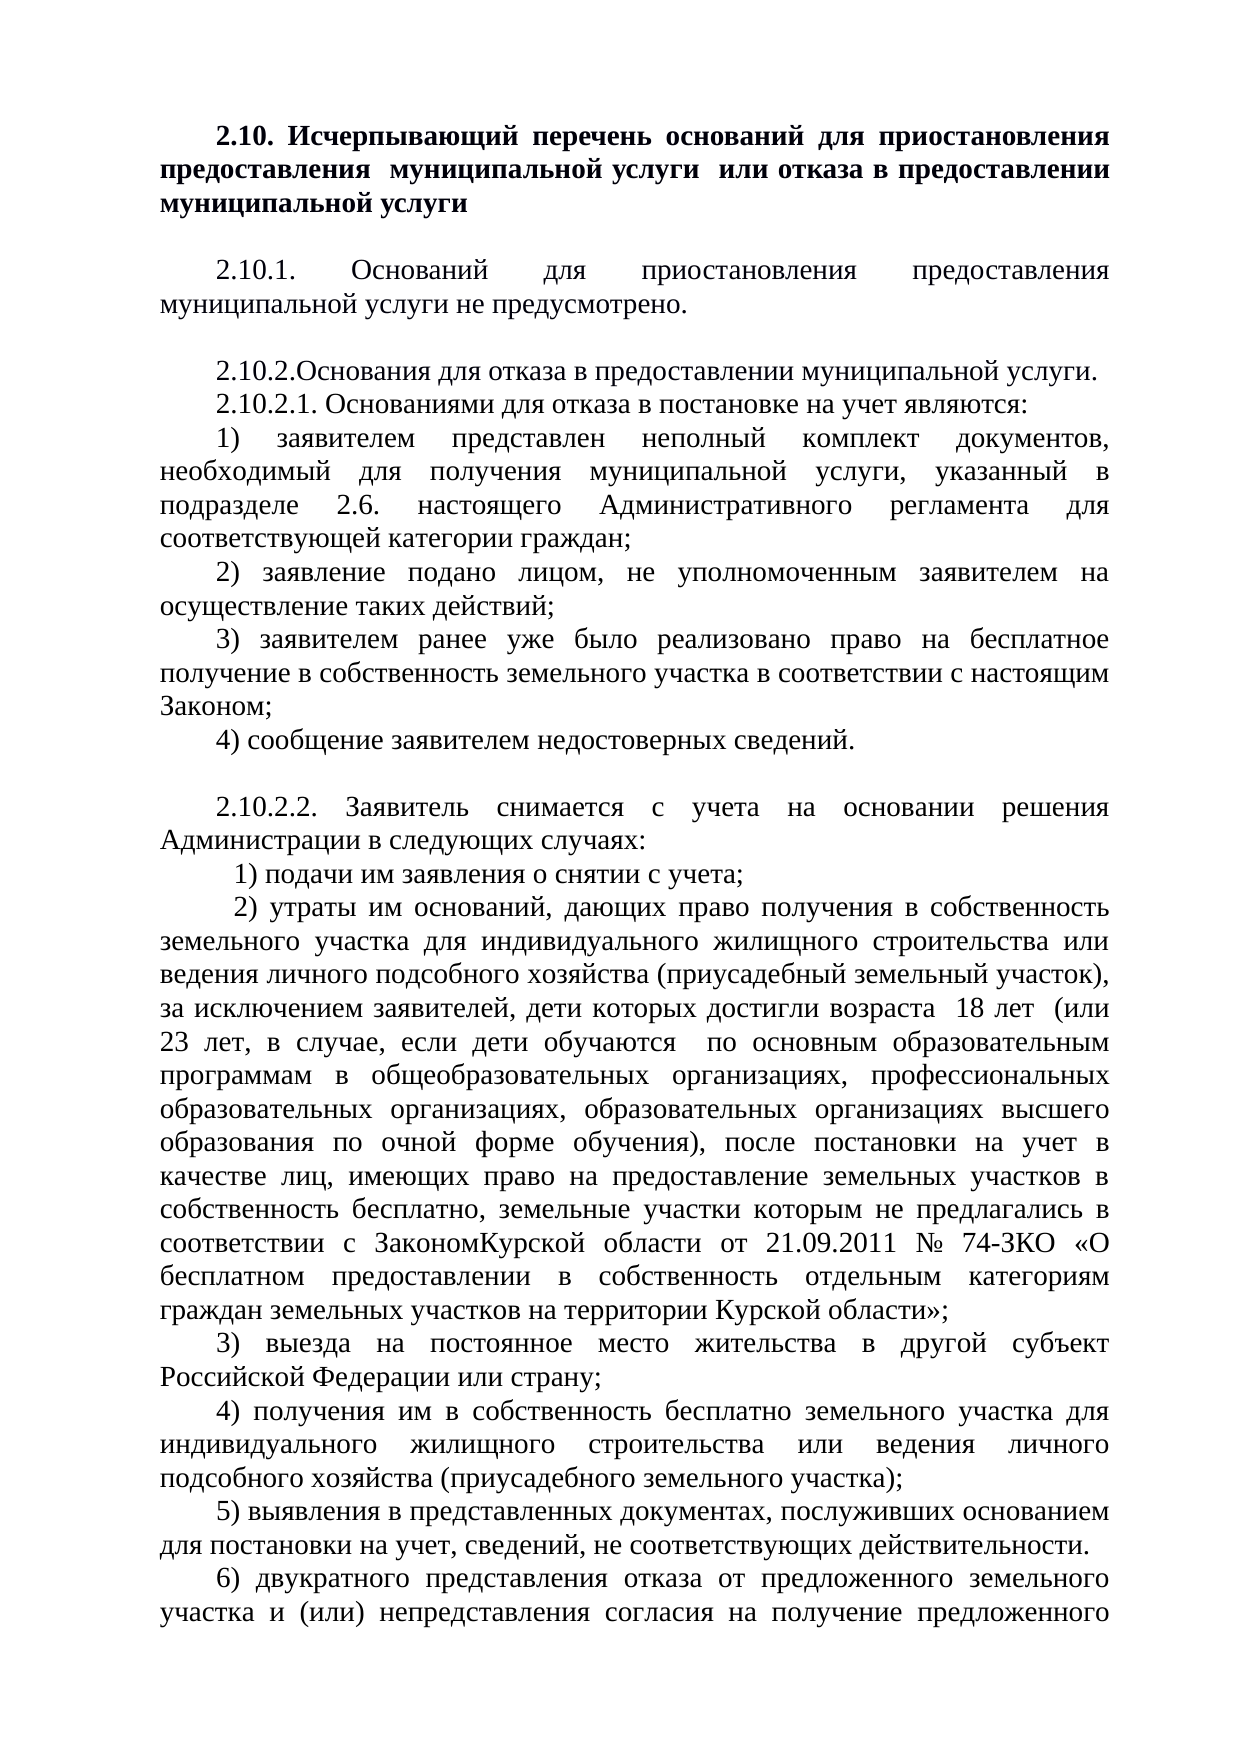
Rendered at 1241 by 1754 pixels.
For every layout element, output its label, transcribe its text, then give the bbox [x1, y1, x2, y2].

text 3) заявителем ранее уже было реализовано право на бесплатное получение в собственность земельного участка в соответствии с настоящим Законом; [159, 621, 1110, 722]
text 2) заявление подано лицом, не уполномоченным заявителем на осуществление таких действий; [159, 554, 1110, 621]
text 2.10.2.1. Основаниями для отказа в постановке на учет являются: [159, 386, 1110, 420]
text 4) получения им в собственность бесплатно земельного участка для индивидуального жилищного строительства или ведения личного подсобного хозяйства (приусадебного земельного участка); [159, 1393, 1110, 1493]
text 2.10.1. Оснований для приостановления предоставления муниципальной услуги не предусмотрено. [159, 252, 1110, 319]
text 1) заявителем представлен неполный комплект документов, необходимый для получения муниципальной услуги, указанный в подразделе 2.6. настоящего Административного регламента для соответствующей категории граждан; [159, 420, 1110, 554]
text 2) утраты им оснований, дающих право получения в собственность земельного участка для индивидуального жилищного строительства или ведения личного подсобного хозяйства (приусадебный земельный участок), за исключением заявителей, дети которых достигли возраста 18 лет (или 23 лет, в случае, если дети обучаются по основным образовательным программам в общеобразовательных организациях, профессиональных образовательных организациях, образовательных организациях высшего образования по очной форме обучения), после постановки на учет в качестве лиц, имеющих право на предоставление земельных участков в собственность бесплатно, земельные участки которым не предлагались в соответствии с ЗакономКурской области от 21.09.2011 № 74-ЗКО «О бесплатном предоставлении в собственность отдельным категориям граждан земельных участков на территории Курской области»; [159, 889, 1110, 1326]
text 1) подачи им заявления о снятии с учета; [159, 856, 1110, 889]
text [159, 1560, 1110, 1627]
text 2.10. Исчерпывающий перечень оснований для приостановления предоставления муниципальной услуги или отказа в предоставлении муниципальной услуги [159, 118, 1110, 219]
text 2.10.2.Основания для отказа в предоставлении муниципальной услуги. [159, 353, 1110, 386]
text 3) выезда на постоянное место жительства в другой субъект Российской Федерации или страну; [159, 1326, 1110, 1393]
text 5) выявления в представленных документах, послуживших основанием для постановки на учет, сведений, не соответствующих действительности. [159, 1493, 1110, 1560]
text 2.10.2.2. Заявитель снимается с учета на основании решения Администрации в следующих случаях: [159, 789, 1110, 856]
text 4) сообщение заявителем недостоверных сведений. [159, 722, 1110, 755]
